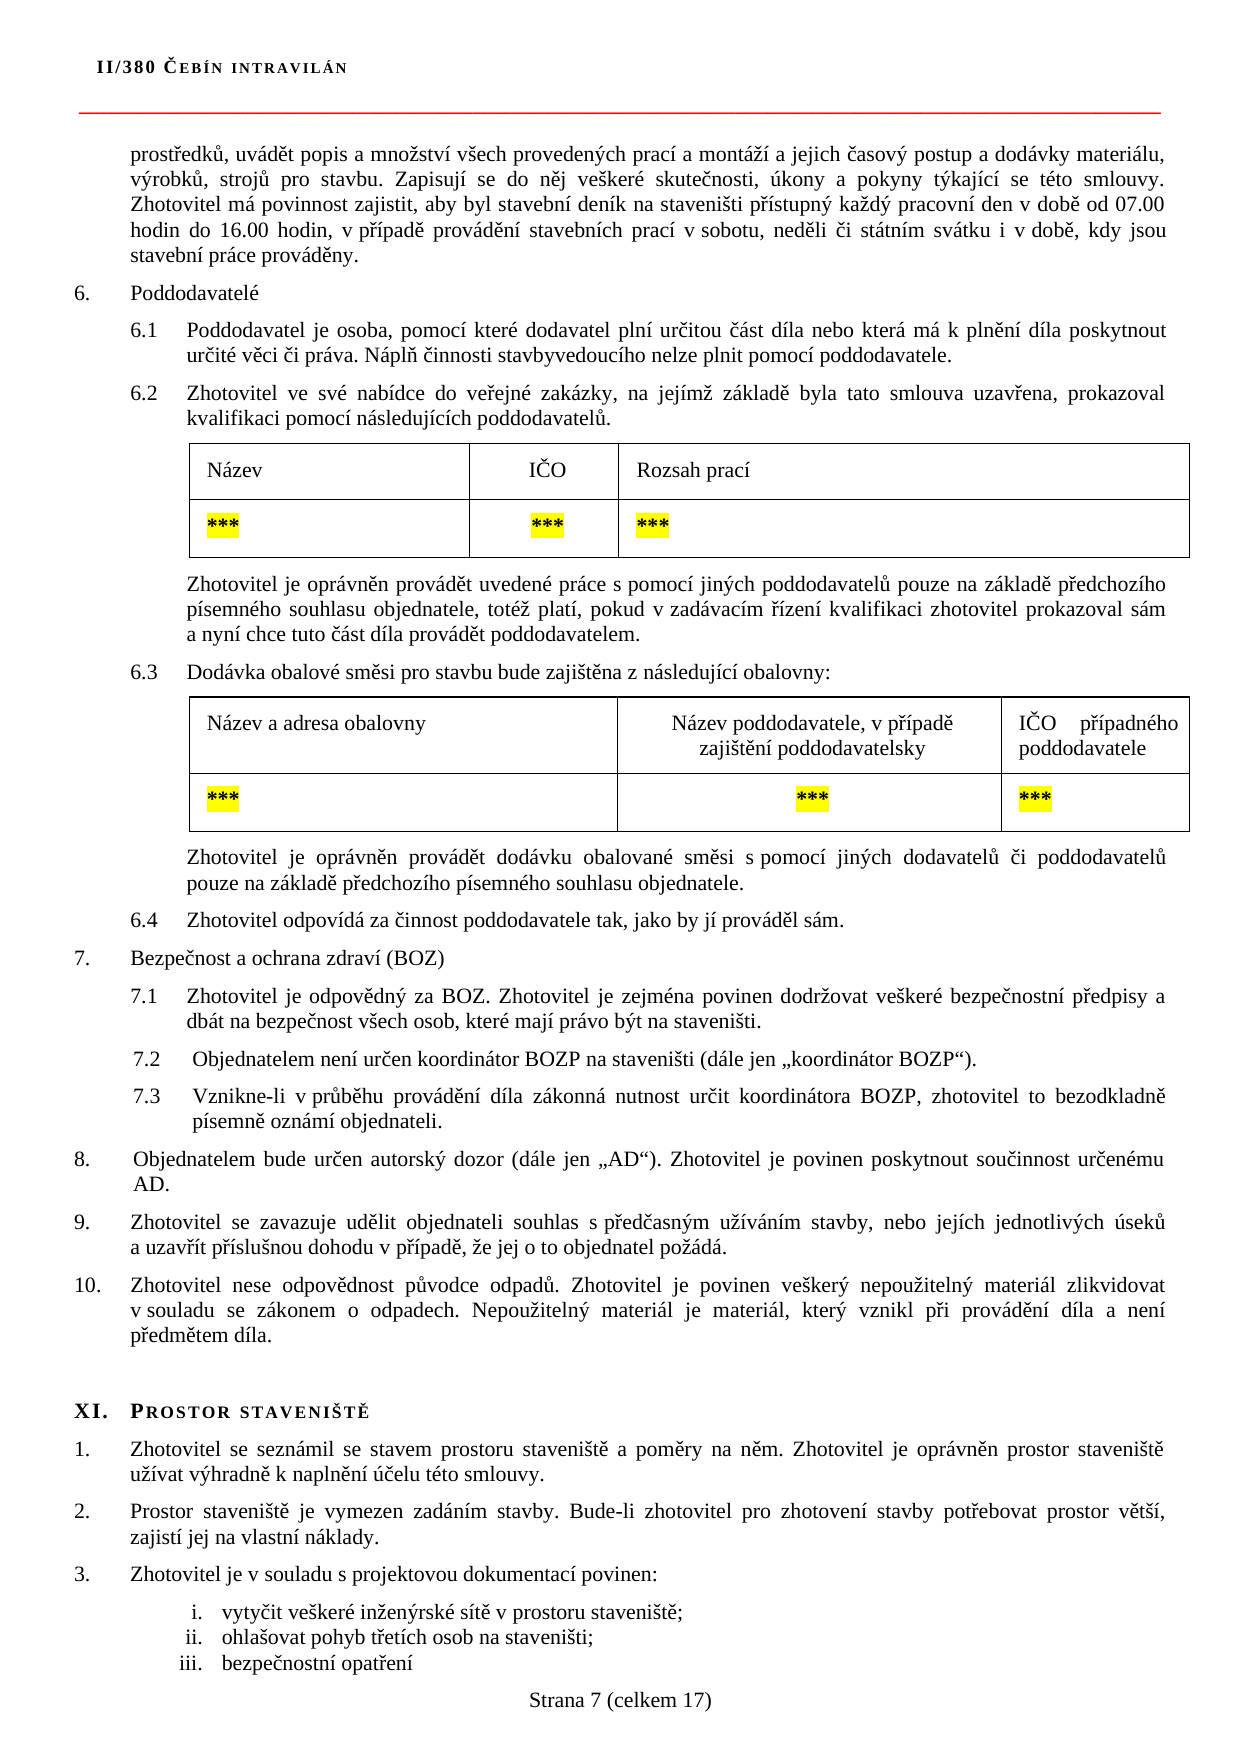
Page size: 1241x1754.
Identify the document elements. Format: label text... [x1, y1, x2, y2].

list Objednatelem není určen koordinátor BOZP na staveništi (dále jen „koordinátor BOZP“). [133, 1046, 1167, 1071]
table_header Název a adresa obalovny [190, 698, 617, 773]
list bezpečnostní opatření [203, 1649, 1167, 1675]
list Zhotovitel nese odpovědnost původce odpadů. Zhotovitel je povinen veškerý nepoužitelný materiál zlikvidovat v souladu se zákonem o odpadech. Nepoužitelný materiál je materiál, který vznikl při provádění díla a není předmětem díla. [74, 1272, 1167, 1348]
list Zhotovitel ve své nabídce do veřejné zakázky, na jejímž základě byla tato smlouva uzavřena, prokazoval kvalifikaci pomocí následujících poddodavatelů. [130, 380, 1167, 431]
table_cell *** [618, 774, 1001, 831]
list Zhotovitel odpovídá za činnost poddodavatele tak, jako by jí prováděl sám. [130, 907, 1167, 932]
list Zhotovitel je odpovědný za BOZ. Zhotovitel je zejména povinen dodržovat veškeré bezpečnostní předpisy a dbát na bezpečnost všech osob, které mají právo být na staveništi. [130, 983, 1167, 1033]
list Vznikne-li v průběhu provádění díla zákonná nutnost určit koordinátora BOZP, zhotovitel to bezodkladně písemně oznámí objednateli. [133, 1083, 1167, 1134]
table_cell *** [470, 500, 618, 557]
list Dodávka obalové směsi pro stavbu bude zajištěna z následující obalovny: [130, 659, 1167, 684]
table_cell *** [190, 774, 617, 831]
list Zhotovitel je v souladu s projektovou dokumentací povinen: [74, 1561, 1167, 1587]
list vytyčit veškeré inženýrské sítě v prostoru staveniště; [203, 1599, 1167, 1624]
table_header IČO případného poddodavatele [1002, 698, 1189, 773]
table_cell *** [619, 500, 1189, 557]
table_cell *** [190, 500, 469, 557]
text Zhotovitel je oprávněn provádět uvedené práce s pomocí jiných poddodavatelů pouze na základě předchozího písemného souhlasu objednatele, totéž platí, pokud v zadávacím řízení kvalifikaci zhotovitel prokazoval sám a nyní chce tuto část díla provádět poddodavatelem. [186, 571, 1167, 646]
list Poddodavatel je osoba, pomocí které dodavatel plní určitou část díla nebo která má k plnění díla poskytnout určité věci či práva. Náplň činnosti stavbyvedoucího nelze plnit pomocí poddodavatele. [130, 317, 1167, 368]
table_header Název poddodavatele, v případě zajištění poddodavatelsky [618, 698, 1001, 773]
table_header IČO [470, 444, 618, 499]
list Zhotovitel se zavazuje udělit objednateli souhlas s předčasným užíváním stavby, nebo jejích jednotlivých úseků a uzavřít příslušnou dohodu v případě, že jej o to objednatel požádá. [74, 1209, 1167, 1259]
list Objednatelem bude určen autorský dozor (dále jen „AD“). Zhotovitel je povinen poskytnout součinnost určenému AD. [74, 1146, 1167, 1197]
list Bezpečnost a ochrana zdraví (BOZ) [74, 945, 1167, 970]
table_header Rozsah prací [619, 444, 1189, 499]
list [74, 141, 1167, 267]
list Prostor staveniště je vymezen zadáním stavby. Bude-li zhotovitel pro zhotovení stavby potřebovat prostor větší, zajistí jej na vlastní náklady. [74, 1498, 1167, 1549]
list ohlašovat pohyb třetích osob na staveništi; [203, 1624, 1167, 1649]
list Poddodavatelé [74, 279, 1167, 305]
list Prostor staveniště [74, 1398, 1167, 1423]
table_cell *** [1002, 774, 1189, 831]
list Zhotovitel se seznámil se stavem prostoru staveniště a poměry na něm. Zhotovitel je oprávněn prostor staveniště užívat výhradně k naplnění účelu této smlouvy. [74, 1436, 1167, 1486]
table_header Název [190, 444, 469, 499]
text Zhotovitel je oprávněn provádět dodávku obalované směsi s pomocí jiných dodavatelů či poddodavatelů pouze na základě předchozího písemného souhlasu objednatele. [186, 844, 1167, 895]
